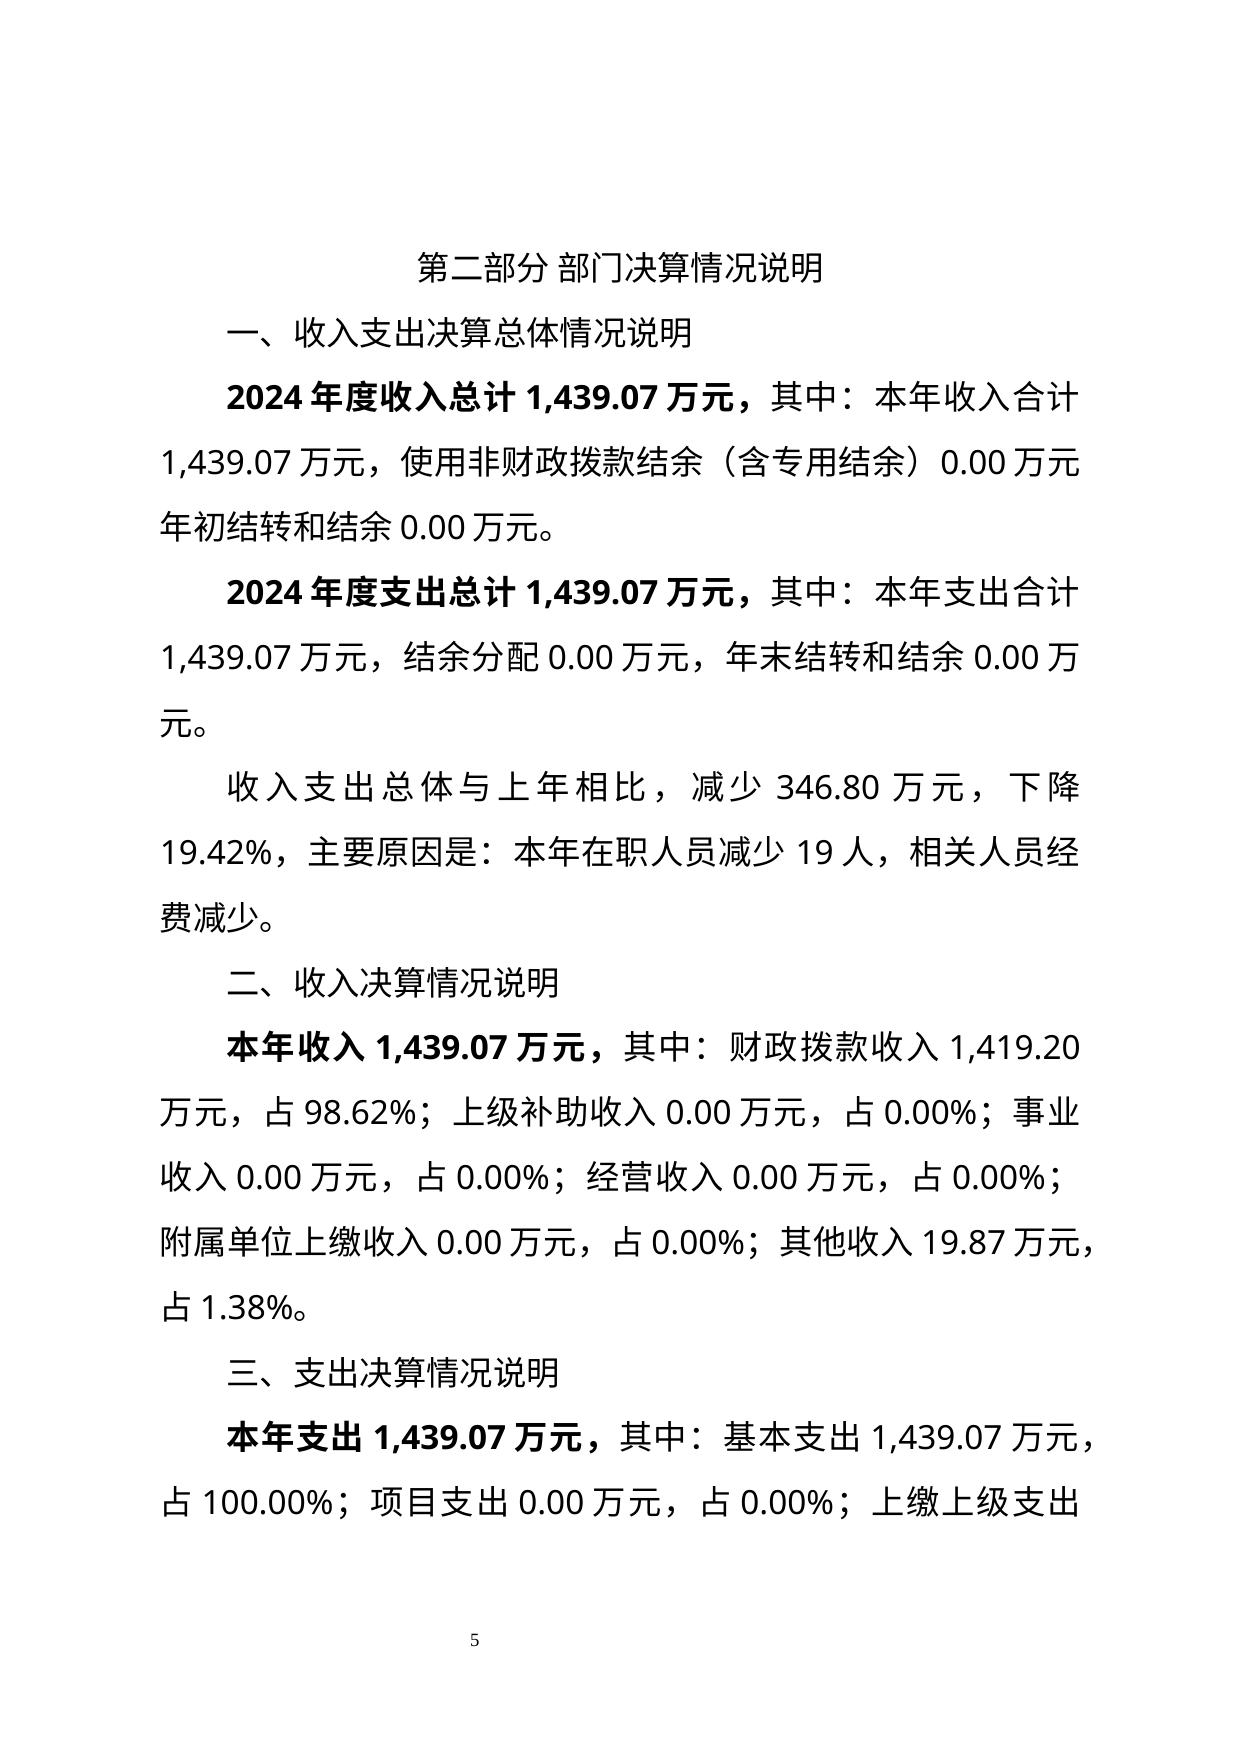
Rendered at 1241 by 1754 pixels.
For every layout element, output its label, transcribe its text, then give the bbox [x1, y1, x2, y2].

text 二、收入决算情况说明 [159, 948, 1081, 1013]
text 2024年度支出总计1,439.07万元，其中：本年支出合计1,439.07万元，结余分配0.00万元，年末结转和结余0.00万元。 [159, 558, 1081, 753]
text 一、收入支出决算总体情况说明 [159, 298, 1081, 363]
text 收入支出总体与上年相比，减少346.80万元，下降19.42%，主要原因是：本年在职人员减少19人，相关人员经费减少。 [159, 753, 1081, 948]
text 第二部分 部门决算情况说明 [159, 233, 1081, 298]
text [159, 1403, 1081, 1533]
text 三、支出决算情况说明 [159, 1338, 1081, 1403]
text 本年收入1,439.07万元，其中：财政拨款收入1,419.20万元，占98.62%；上级补助收入0.00万元，占0.00%；事业收入0.00万元，占0.00%；经营收入0.00万元，占0.00%；附属单位上缴收入0.00万元，占0.00%；其他收入19.87万元，占1.38%。 [159, 1013, 1081, 1338]
text 2024年度收入总计1,439.07万元，其中：本年收入合计1,439.07万元，使用非财政拨款结余（含专用结余）0.00万元，年初结转和结余0.00万元。 [159, 363, 1081, 558]
